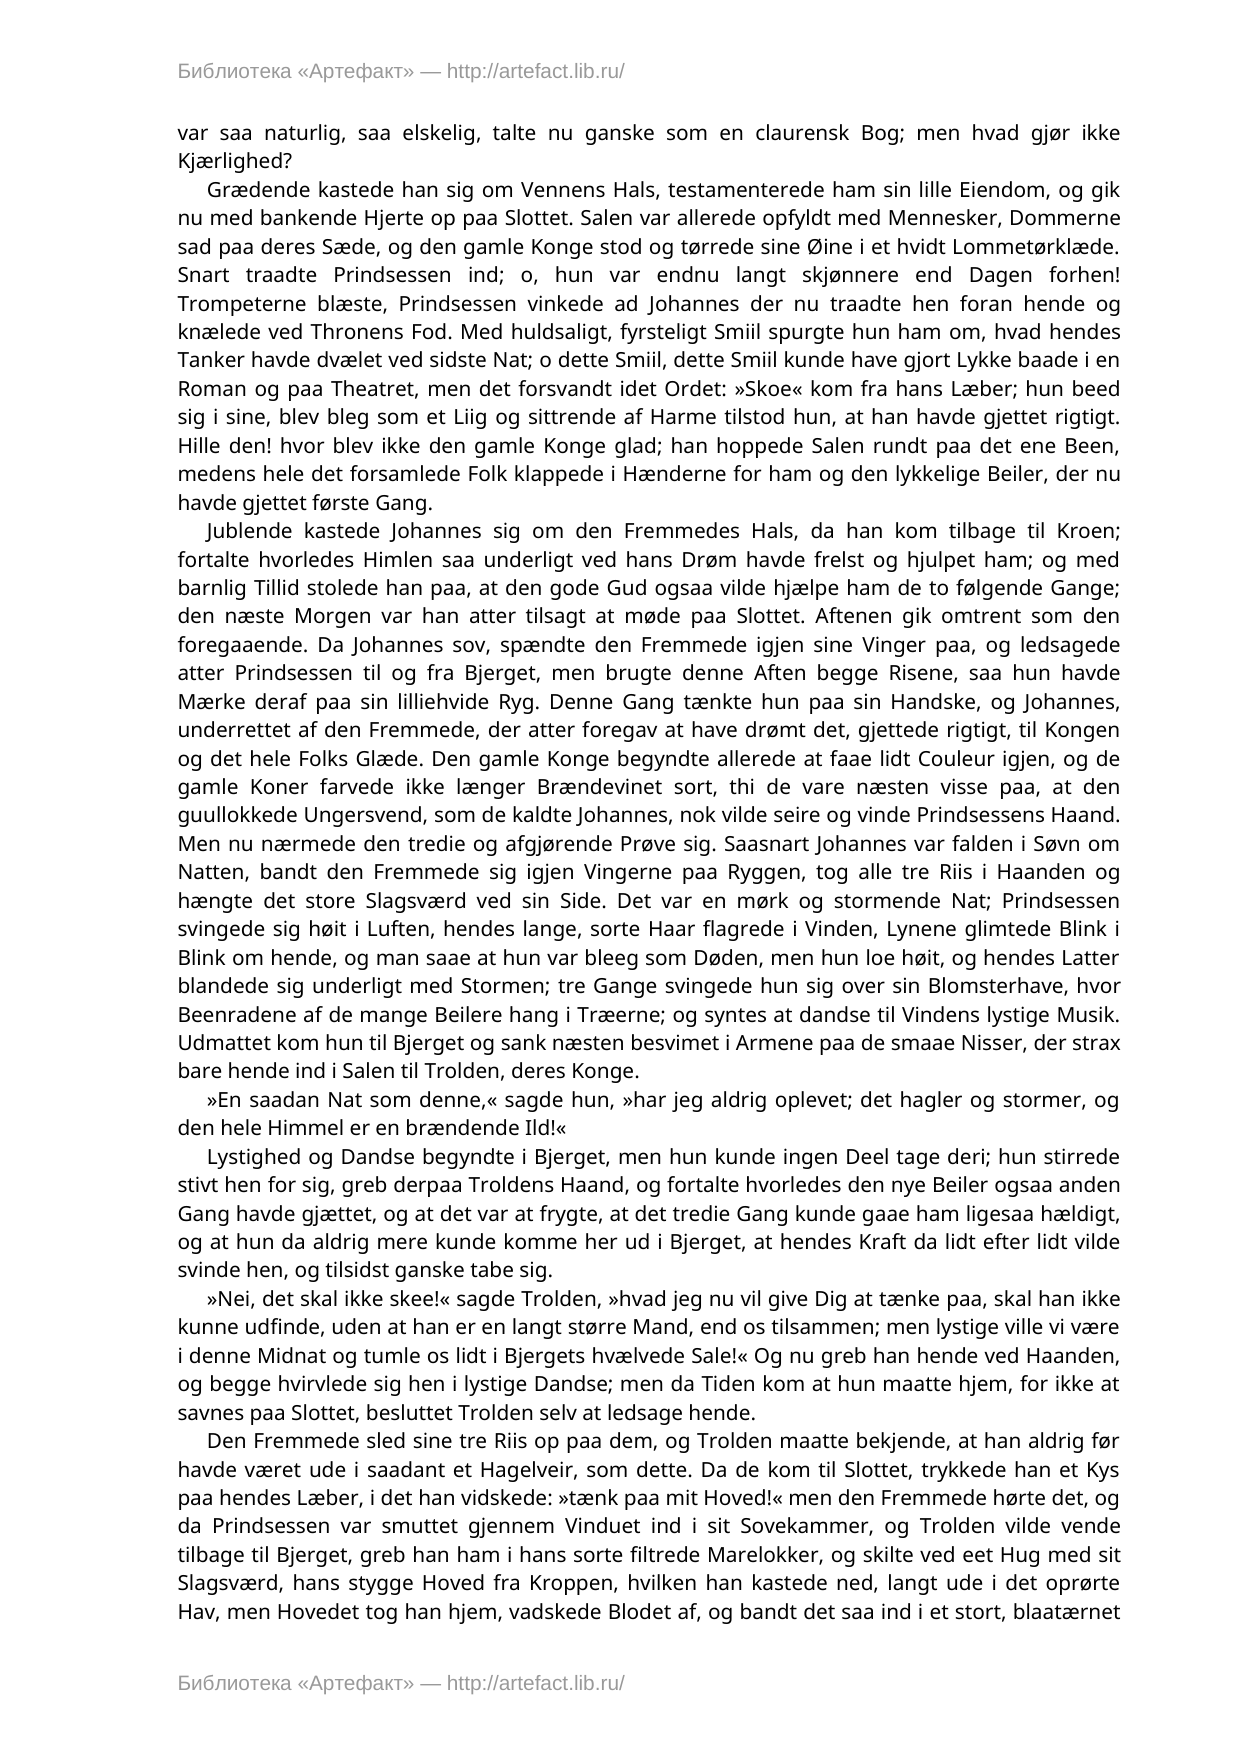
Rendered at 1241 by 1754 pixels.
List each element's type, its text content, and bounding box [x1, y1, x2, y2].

text Grædende kastede han sig om Vennens Hals, testamenterede ham sin lille Eiendom, og gik nu med bankende Hjerte op paa Slottet. Salen var allerede opfyldt med Mennesker, Dommerne sad paa deres Sæde, og den gamle Konge stod og tørrede sine Øine i et hvidt Lommetørklæde. Snart traadte Prindsessen ind; o, hun var endnu langt skjønnere end Dagen forhen! Trompeterne blæste, Prindsessen vinkede ad Johannes der nu traadte hen foran hende og knælede ved Thronens Fod. Med huldsaligt, fyrsteligt Smiil spurgte hun ham om, hvad hendes Tanker havde dvælet ved sidste Nat; o dette Smiil, dette Smiil kunde have gjort Lykke baade i en Roman og paa Theatret, men det forsvandt idet Ordet: »Skoe« kom fra hans Læber; hun beed sig i sine, blev bleg som et Liig og sittrende af Harme tilstod hun, at han havde gjettet rigtigt. Hille den! hvor blev ikke den gamle Konge glad; han hoppede Salen rundt paa det ene Been, medens hele det forsamlede Folk klappede i Hænderne for ham og den lykkelige Beiler, der nu havde gjettet første Gang. [177, 175, 1122, 516]
text Jublende kastede Johannes sig om den Fremmedes Hals, da han kom tilbage til Kroen; fortalte hvorledes Himlen saa underligt ved hans Drøm havde frelst og hjulpet ham; og med barnlig Tillid stolede han paa, at den gode Gud ogsaa vilde hjælpe ham de to følgende Gange; den næste Morgen var han atter tilsagt at møde paa Slottet. Aftenen gik omtrent som den foregaaende. Da Johannes sov, spændte den Fremmede igjen sine Vinger paa, og ledsagede atter Prindsessen til og fra Bjerget, men brugte denne Aften begge Risene, saa hun havde Mærke deraf paa sin lilliehvide Ryg. Denne Gang tænkte hun paa sin Handske, og Johannes, underrettet af den Fremmede, der atter foregav at have drømt det, gjettede rigtigt, til Kongen og det hele Folks Glæde. Den gamle Konge begyndte allerede at faae lidt Couleur igjen, og de gamle Koner farvede ikke længer Brændevinet sort, thi de vare næsten visse paa, at den guullokkede Ungersvend, som de kaldte Johannes, nok vilde seire og vinde Prindsessens Haand. Men nu nærmede den tredie og afgjørende Prøve sig. Saasnart Johannes var falden i Søvn om Natten, bandt den Fremmede sig igjen Vingerne paa Ryggen, tog alle tre Riis i Haanden og hængte det store Slagsværd ved sin Side. Det var en mørk og stormende Nat; Prindsessen svingede sig høit i Luften, hendes lange, sorte Haar flagrede i Vinden, Lynene glimtede Blink i Blink om hende, og man saae at hun var bleeg som Døden, men hun loe høit, og hendes Latter blandede sig underligt med Stormen; tre Gange svingede hun sig over sin Blomsterhave, hvor Beenradene af de mange Beilere hang i Træerne; og syntes at dandse til Vindens lystige Musik. Udmattet kom hun til Bjerget og sank næsten besvimet i Armene paa de smaae Nisser, der strax bare hende ind i Salen til Trolden, deres Konge. [177, 516, 1122, 1085]
text Lystighed og Dandse begyndte i Bjerget, men hun kunde ingen Deel tage deri; hun stirrede stivt hen for sig, greb derpaa Troldens Haand, og fortalte hvorledes den nye Beiler ogsaa anden Gang havde gjættet, og at det var at frygte, at det tredie Gang kunde gaae ham ligesaa hældigt, og at hun da aldrig mere kunde komme her ud i Bjerget, at hendes Kraft da lidt efter lidt vilde svinde hen, og tilsidst ganske tabe sig. [177, 1142, 1122, 1284]
text »En saadan Nat som denne,« sagde hun, »har jeg aldrig oplevet; det hagler og stormer, og den hele Himmel er en brændende Ild!« [177, 1085, 1122, 1142]
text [177, 118, 1122, 175]
text »Nei, det skal ikke skee!« sagde Trolden, »hvad jeg nu vil give Dig at tænke paa, skal han ikke kunne udfinde, uden at han er en langt større Mand, end os tilsammen; men lystige ville vi være i denne Midnat og tumle os lidt i Bjergets hvælvede Sale!« Og nu greb han hende ved Haanden, og begge hvirvlede sig hen i lystige Dandse; men da Tiden kom at hun maatte hjem, for ikke at savnes paa Slottet, besluttet Trolden selv at ledsage hende. [177, 1284, 1122, 1426]
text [177, 1426, 1122, 1625]
